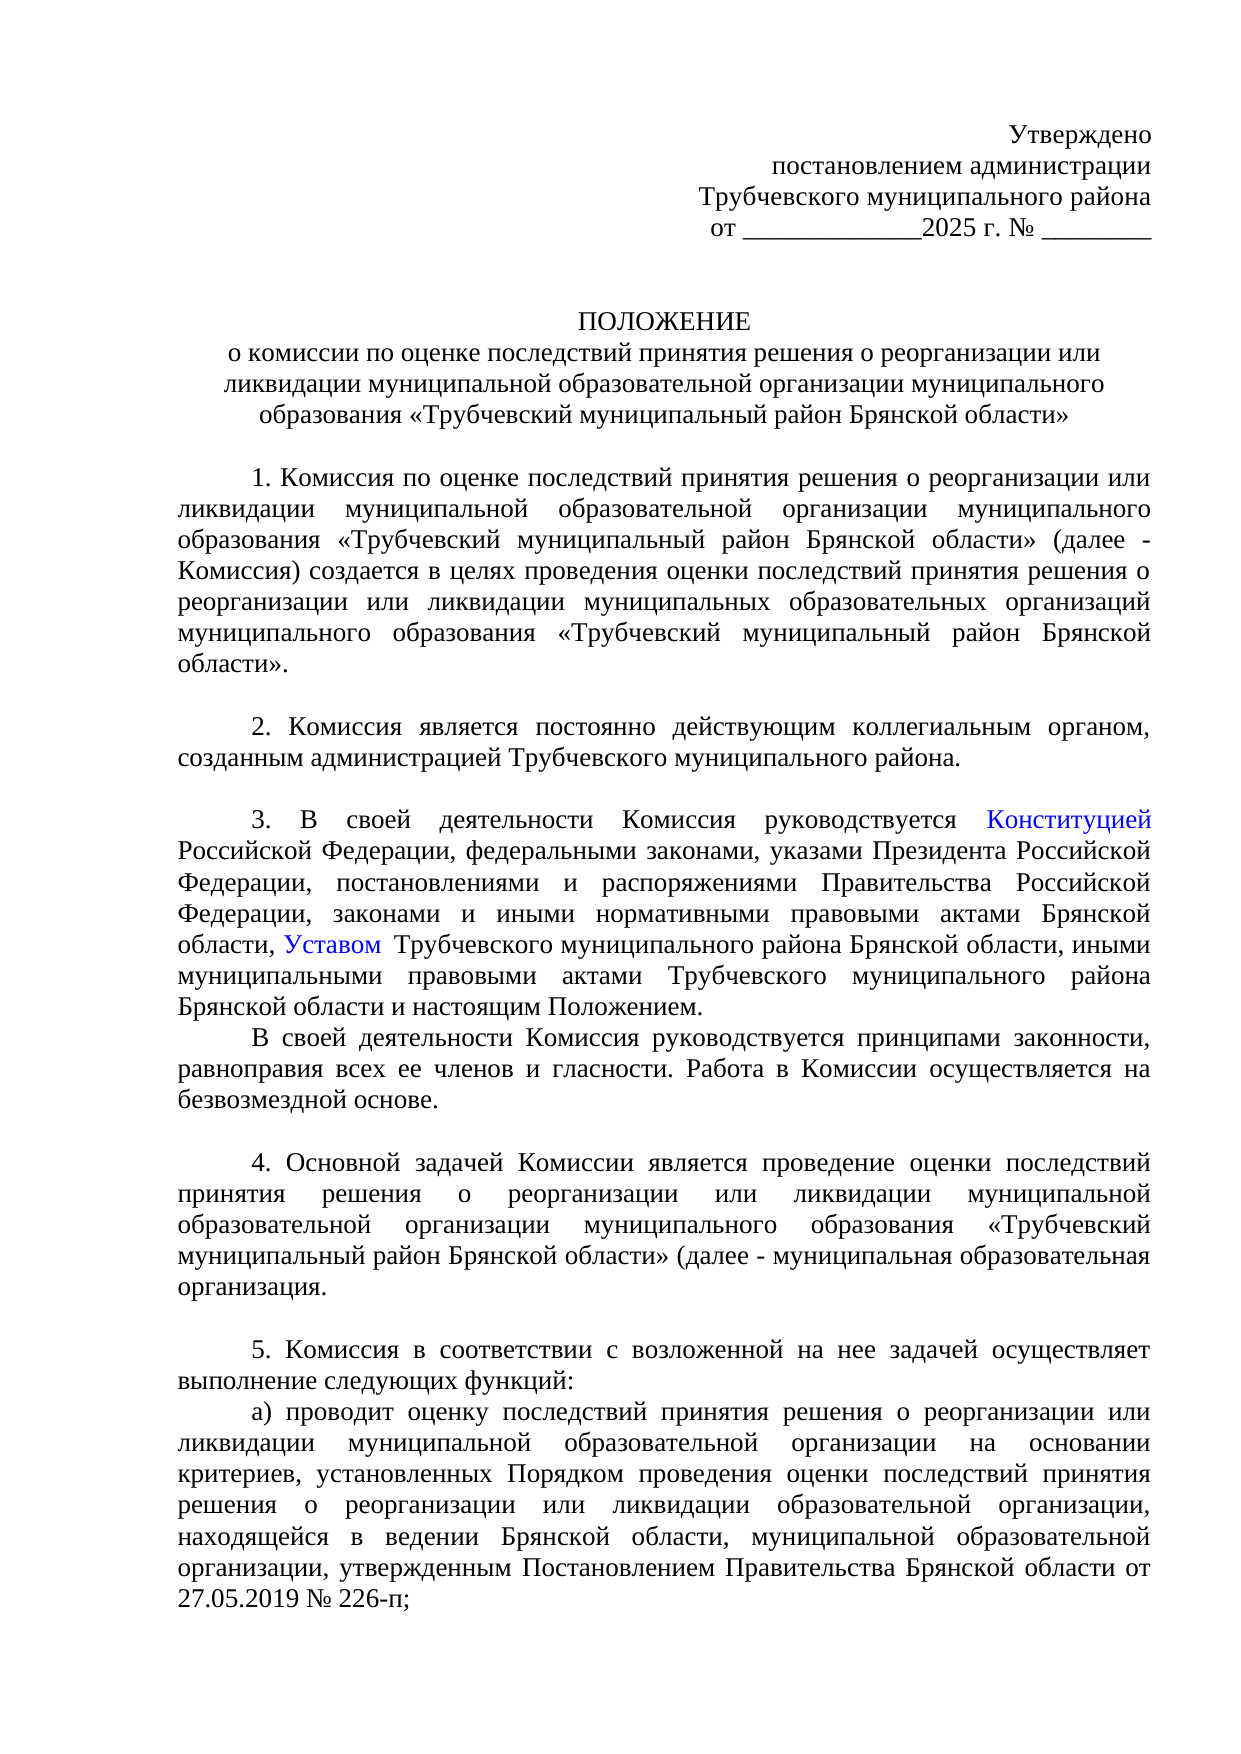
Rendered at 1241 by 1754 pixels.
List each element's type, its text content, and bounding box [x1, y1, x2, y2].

text 1. Комиссия по оценке последствий принятия решения о реорганизации или ликвидации муниципальной образовательной организации муниципального образования «Трубчевский муниципальный район Брянской области» (далее - Комиссия) создается в целях проведения оценки последствий принятия решения о реорганизации или ликвидации муниципальных образовательных организаций муниципального образования «Трубчевский муниципальный район Брянской области». [177, 461, 1152, 679]
text Утверждено [177, 118, 1152, 149]
title о комиссии по оценке последствий принятия решения о реорганизации или ликвидации муниципальной образовательной организации муниципального образования «Трубчевский муниципальный район Брянской области» [177, 336, 1152, 429]
text постановлением администрации [177, 149, 1152, 180]
text 5. Комиссия в соответствии с возложенной на нее задачей осуществляет выполнение следующих функций: [177, 1333, 1152, 1395]
text от _____________2025 г. № ________ [177, 212, 1152, 243]
text 3. В своей деятельности Комиссия руководствуется Конституцией Российской Федерации, федеральными законами, указами Президента Российской Федерации, постановлениями и распоряжениями Правительства Российской Федерации, законами и иными нормативными правовыми актами Брянской области, Уставом Трубчевского муниципального района Брянской области, иными муниципальными правовыми актами Трубчевского муниципального района Брянской области и настоящим Положением. [177, 803, 1152, 1021]
text а) проводит оценку последствий принятия решения о реорганизации или ликвидации муниципальной образовательной организации на основании критериев, установленных Порядком проведения оценки последствий принятия решения о реорганизации или ликвидации образовательной организации, находящейся в ведении Брянской области, муниципальной образовательной организации, утвержденным Постановлением Правительства Брянской области от 27.05.2019 № 226-п; [177, 1395, 1152, 1613]
text Трубчевского муниципального района [177, 180, 1152, 212]
text В своей деятельности Комиссия руководствуется принципами законности, равноправия всех ее членов и гласности. Работа в Комиссии осуществляется на безвозмездной основе. [177, 1021, 1152, 1115]
text 4. Основной задачей Комиссии является проведение оценки последствий принятия решения о реорганизации или ликвидации муниципальной образовательной организации муниципального образования «Трубчевский муниципальный район Брянской области» (далее - муниципальная образовательная организация. [177, 1146, 1152, 1302]
title ПОЛОЖЕНИЕ [177, 305, 1152, 336]
text 2. Комиссия является постоянно действующим коллегиальным органом, созданным администрацией Трубчевского муниципального района. [177, 710, 1152, 772]
